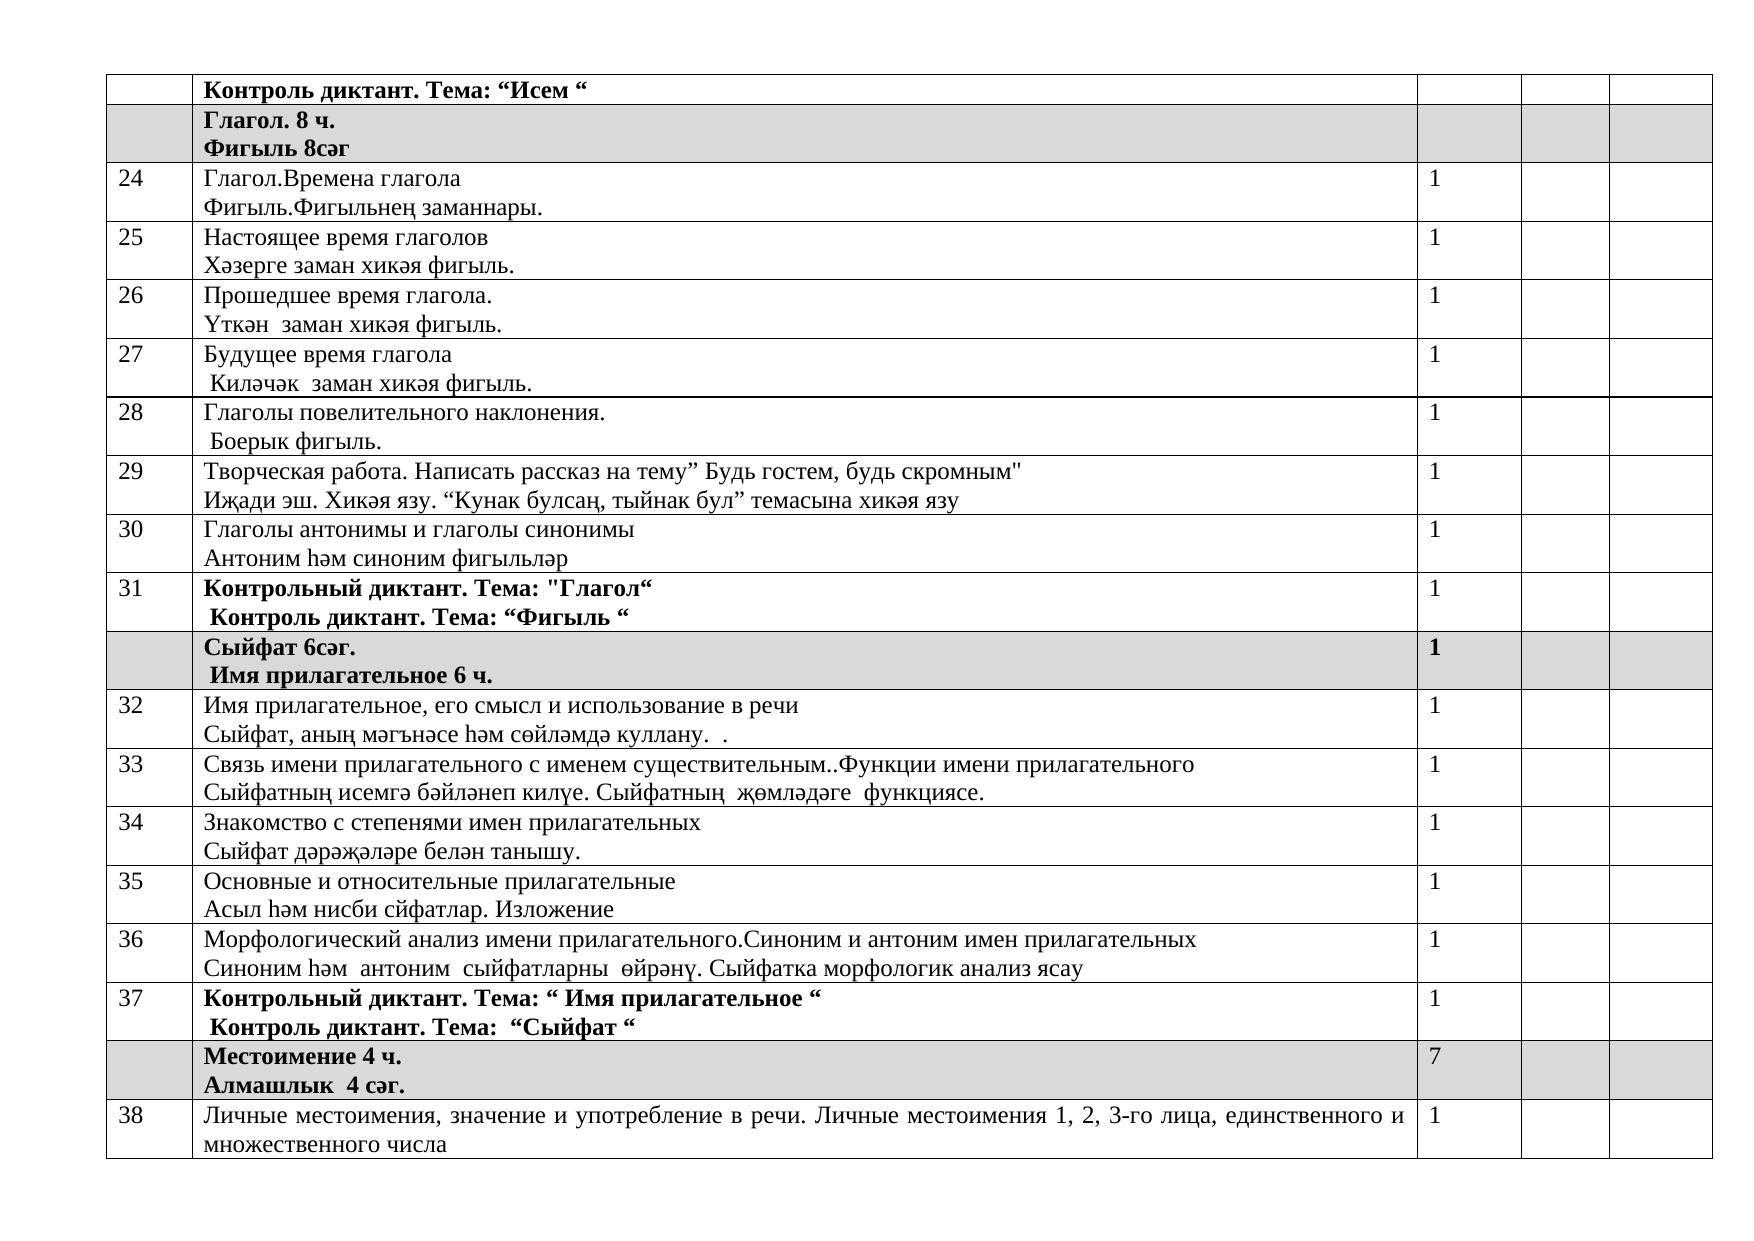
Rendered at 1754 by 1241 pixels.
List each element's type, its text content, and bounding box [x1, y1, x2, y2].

table_cell [1610, 1100, 1712, 1157]
table_cell [1522, 1041, 1609, 1099]
table_cell [1610, 75, 1712, 104]
table_cell [1610, 105, 1712, 162]
table_cell Будущее время глагола Киләчәк заман хикәя фигыль. [193, 339, 1417, 396]
table_cell [1610, 573, 1712, 631]
table_cell Знакомство с степенями имен прилагательных Сыйфат дәрәҗәләре белән танышу. [193, 807, 1417, 865]
table_cell 1 [1418, 690, 1521, 748]
table_cell [1418, 105, 1521, 162]
table_cell [1610, 749, 1712, 806]
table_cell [193, 1100, 1417, 1157]
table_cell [193, 75, 1417, 104]
table_cell [1522, 1100, 1609, 1157]
table_cell [1522, 456, 1609, 513]
table_cell 1 [1418, 456, 1521, 513]
table_cell [1522, 866, 1609, 923]
table_cell 1 [1418, 807, 1521, 865]
table_cell 1 [1418, 339, 1521, 396]
table_cell Глагол.Времена глагола Фигыль.Фигыльнең заманнары. [193, 163, 1417, 221]
table_cell [1522, 983, 1609, 1040]
table_cell 24 [107, 163, 192, 221]
table_cell 35 [107, 866, 192, 923]
table_cell Местоимение 4 ч. Алмашлык 4 сәг. [193, 1041, 1417, 1099]
table_cell 1 [1418, 573, 1521, 631]
table_cell 26 [107, 280, 192, 338]
table_cell 1 [1418, 515, 1521, 572]
table_cell 30 [107, 515, 192, 572]
table_cell Основные и относительные прилагательные Асыл һәм нисби сйфатлар. Изложение [193, 866, 1417, 923]
table_cell [1610, 632, 1712, 689]
table_cell 1 [1418, 983, 1521, 1040]
table_cell [1522, 690, 1609, 748]
table_cell [1610, 690, 1712, 748]
table_cell 36 [107, 924, 192, 982]
table_cell Контрольный диктант. Тема: “ Имя прилагательное “ Контроль диктант. Тема: “Сыйфат “ [193, 983, 1417, 1040]
table_cell [107, 632, 192, 689]
table_cell 1 [1418, 749, 1521, 806]
table_cell Творческая работа. Написать рассказ на тему” Будь гостем, будь скромным" Иҗади эш. Хикәя язу. “Кунак булсаң, тыйнак бул” темасына хикәя язу [193, 456, 1417, 513]
table_cell [1610, 456, 1712, 513]
table_cell 37 [107, 983, 192, 1040]
table_cell [1522, 75, 1609, 104]
table_cell [1522, 924, 1609, 982]
table_cell [1522, 105, 1609, 162]
table_cell Сыйфат 6сәг. Имя прилагательное 6 ч. [193, 632, 1417, 689]
table_cell [1522, 398, 1609, 455]
table_cell [1522, 749, 1609, 806]
table_cell [107, 105, 192, 162]
table_cell 29 [107, 456, 192, 513]
table_cell 1 [1418, 75, 1521, 104]
table_cell [1610, 1041, 1712, 1099]
table_cell [1522, 573, 1609, 631]
table_cell [1610, 924, 1712, 982]
table_cell Прошедшее время глагола. Үткән заман хикәя фигыль. [193, 280, 1417, 338]
table_cell [1610, 398, 1712, 455]
table_cell [1522, 807, 1609, 865]
table_cell [1522, 280, 1609, 338]
table_cell 1 [1418, 924, 1521, 982]
table_cell Глаголы антонимы и глаголы синонимы Антоним һәм синоним фигыльләр [193, 515, 1417, 572]
table_cell Настоящее время глаголов Хәзерге заман хикәя фигыль. [193, 222, 1417, 279]
table_cell 31 [107, 573, 192, 631]
table_cell [1522, 222, 1609, 279]
table_cell 23 [107, 75, 192, 104]
table_cell [1610, 866, 1712, 923]
table_cell [1522, 339, 1609, 396]
table_cell Морфологический анализ имени прилагательного.Синоним и антоним имен прилагательных Синоним һәм антоним сыйфатларны өйрәнү. Сыйфатка морфологик анализ ясау [193, 924, 1417, 982]
table_cell [1610, 163, 1712, 221]
table_cell [1610, 983, 1712, 1040]
table_cell [1610, 339, 1712, 396]
table_cell 25 [107, 222, 192, 279]
table_cell [1610, 515, 1712, 572]
table_cell [1522, 515, 1609, 572]
table_cell 28 [107, 398, 192, 455]
table_cell 1 [1418, 398, 1521, 455]
table_cell [1610, 222, 1712, 279]
table_cell 33 [107, 749, 192, 806]
table_cell Глаголы повелительного наклонения. Боерык фигыль. [193, 398, 1417, 455]
table_cell [107, 1041, 192, 1099]
table_cell Глагол. 8 ч. Фигыль 8сәг [193, 105, 1417, 162]
table_cell 1 [1418, 866, 1521, 923]
table_cell 7 [1418, 1041, 1521, 1099]
table_cell 1 [1418, 280, 1521, 338]
table_cell Связь имени прилагательного с именем существительным..Функции имени прилагательного Сыйфатның исемгә бәйләнеп килүе. Сыйфатның җөмләдәге функциясе. [193, 749, 1417, 806]
table_cell 1 [1418, 1100, 1521, 1157]
table_cell 1 [1418, 163, 1521, 221]
table_cell Контрольный диктант. Тема: "Глагол“ Контроль диктант. Тема: “Фигыль “ [193, 573, 1417, 631]
table_cell 34 [107, 807, 192, 865]
table_cell 1 [1418, 632, 1521, 689]
table_cell [1610, 280, 1712, 338]
table_cell Имя прилагательное, его смысл и использование в речи Сыйфат, аның мәгънәсе һәм сөйләмдә куллану. . [193, 690, 1417, 748]
table_cell [1522, 163, 1609, 221]
table_cell 1 [1418, 222, 1521, 279]
table_cell 32 [107, 690, 192, 748]
table_cell [1610, 807, 1712, 865]
table_cell [1522, 632, 1609, 689]
table_cell 38 [107, 1100, 192, 1157]
table_cell 27 [107, 339, 192, 396]
